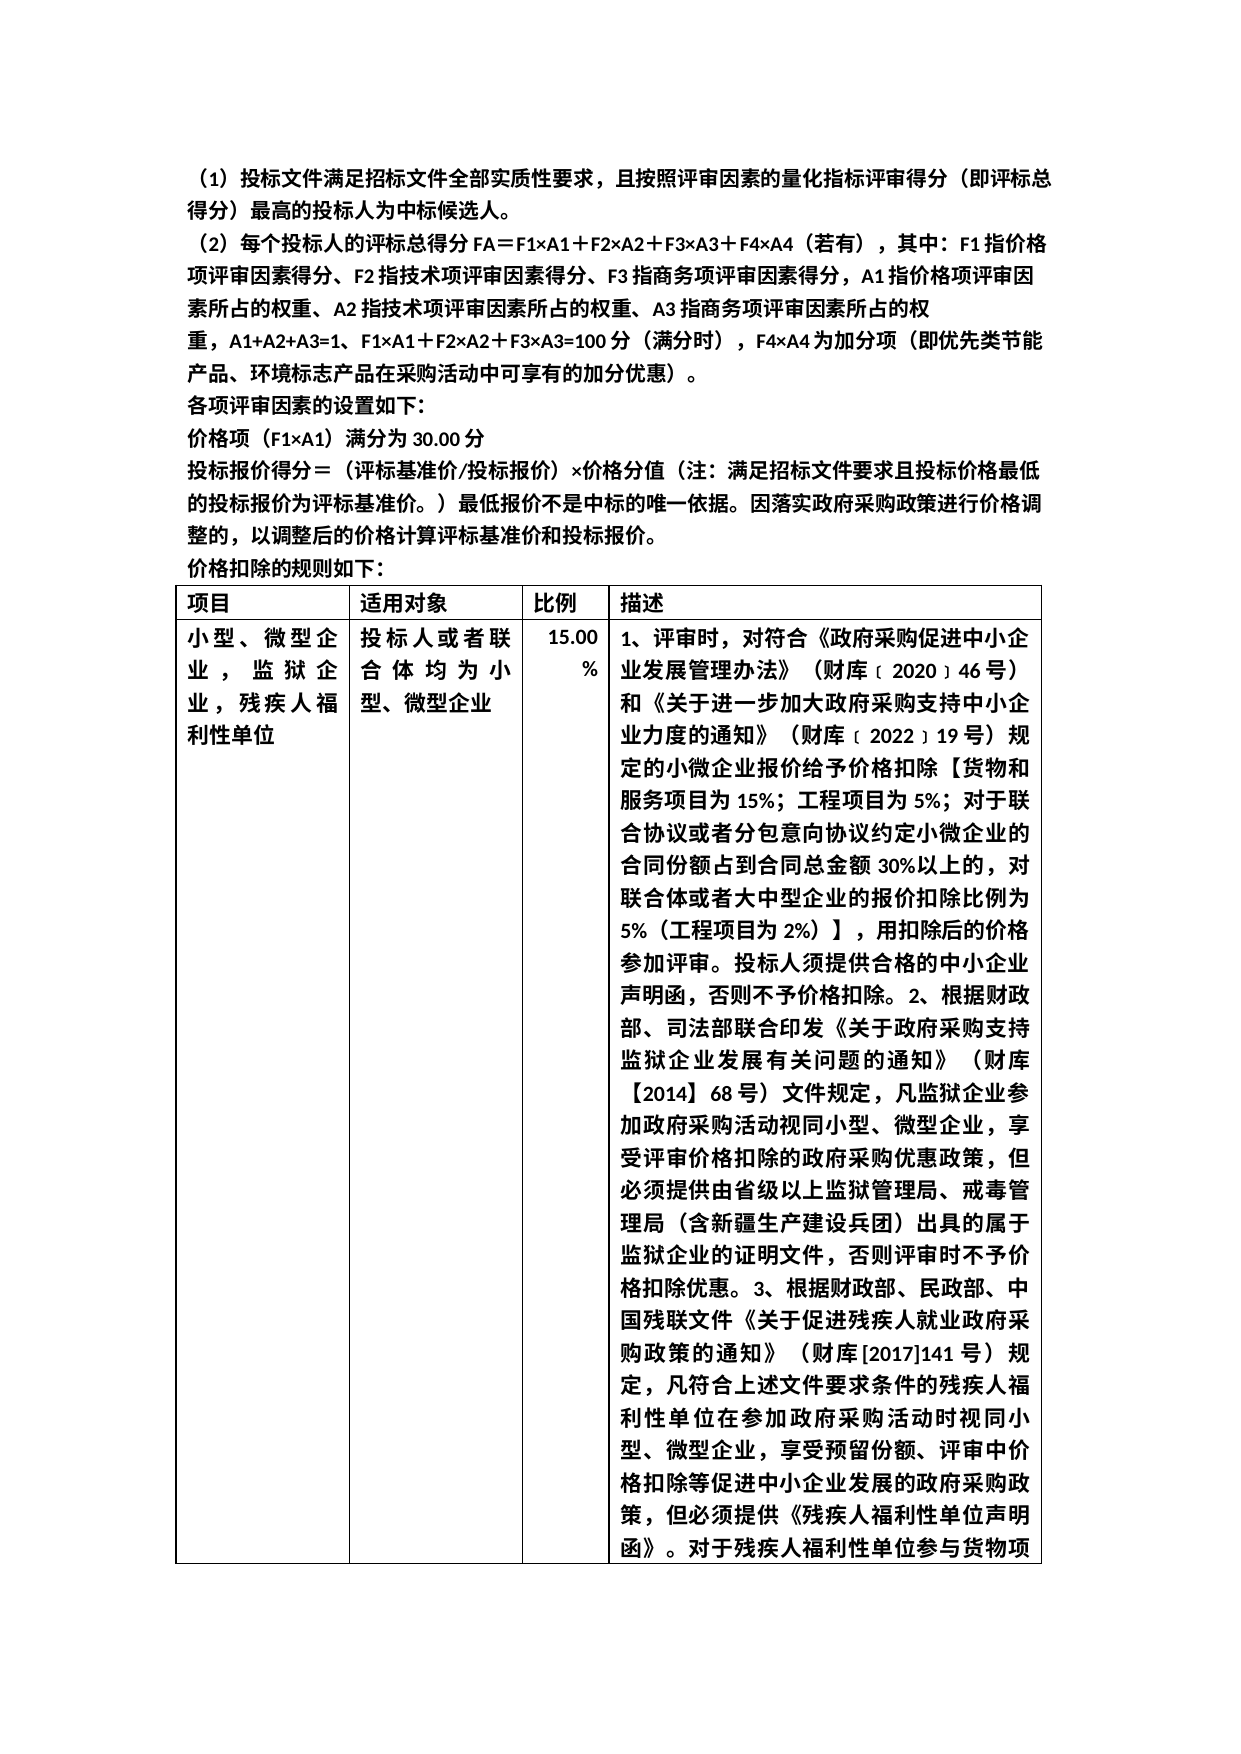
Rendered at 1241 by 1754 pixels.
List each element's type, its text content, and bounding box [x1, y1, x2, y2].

text 各项评审因素的设置如下： [187, 389, 1053, 422]
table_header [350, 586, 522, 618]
text 投标报价得分＝（评标基准价/投标报价）×价格分值（注：满足招标文件要求且投标价格最低的投标报价为评标基准价。）最低报价不是中标的唯一依据。因落实政府采购政策进行价格调整的，以调整后的价格计算评标基准价和投标报价。 [187, 454, 1053, 552]
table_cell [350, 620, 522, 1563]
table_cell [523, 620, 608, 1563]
text （2）每个投标人的评标总得分FA＝F1×A1＋F2×A2＋F3×A3＋F4×A4（若有），其中：F1指价格项评审因素得分、F2指技术项评审因素得分、F3指商务项评审因素得分，A1指价格项评审因素所占的权重、A2指技术项评审因素所占的权重、A3指商务项评审因素所占的权重，A1+A2+A3=1、F1×A1＋F2×A2＋F3×A3=100分（满分时），F4×A4为加分项（即优先类节能产品、环境标志产品在采购活动中可享有的加分优惠）。 [187, 227, 1053, 389]
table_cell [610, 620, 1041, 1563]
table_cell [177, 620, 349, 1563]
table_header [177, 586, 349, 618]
text 价格项（F1×A1）满分为30.00分 [187, 422, 1053, 454]
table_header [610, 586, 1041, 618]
text 价格扣除的规则如下： [187, 552, 1053, 584]
text （1）投标文件满足招标文件全部实质性要求，且按照评审因素的量化指标评审得分（即评标总得分）最高的投标人为中标候选人。 [187, 162, 1053, 227]
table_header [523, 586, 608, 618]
